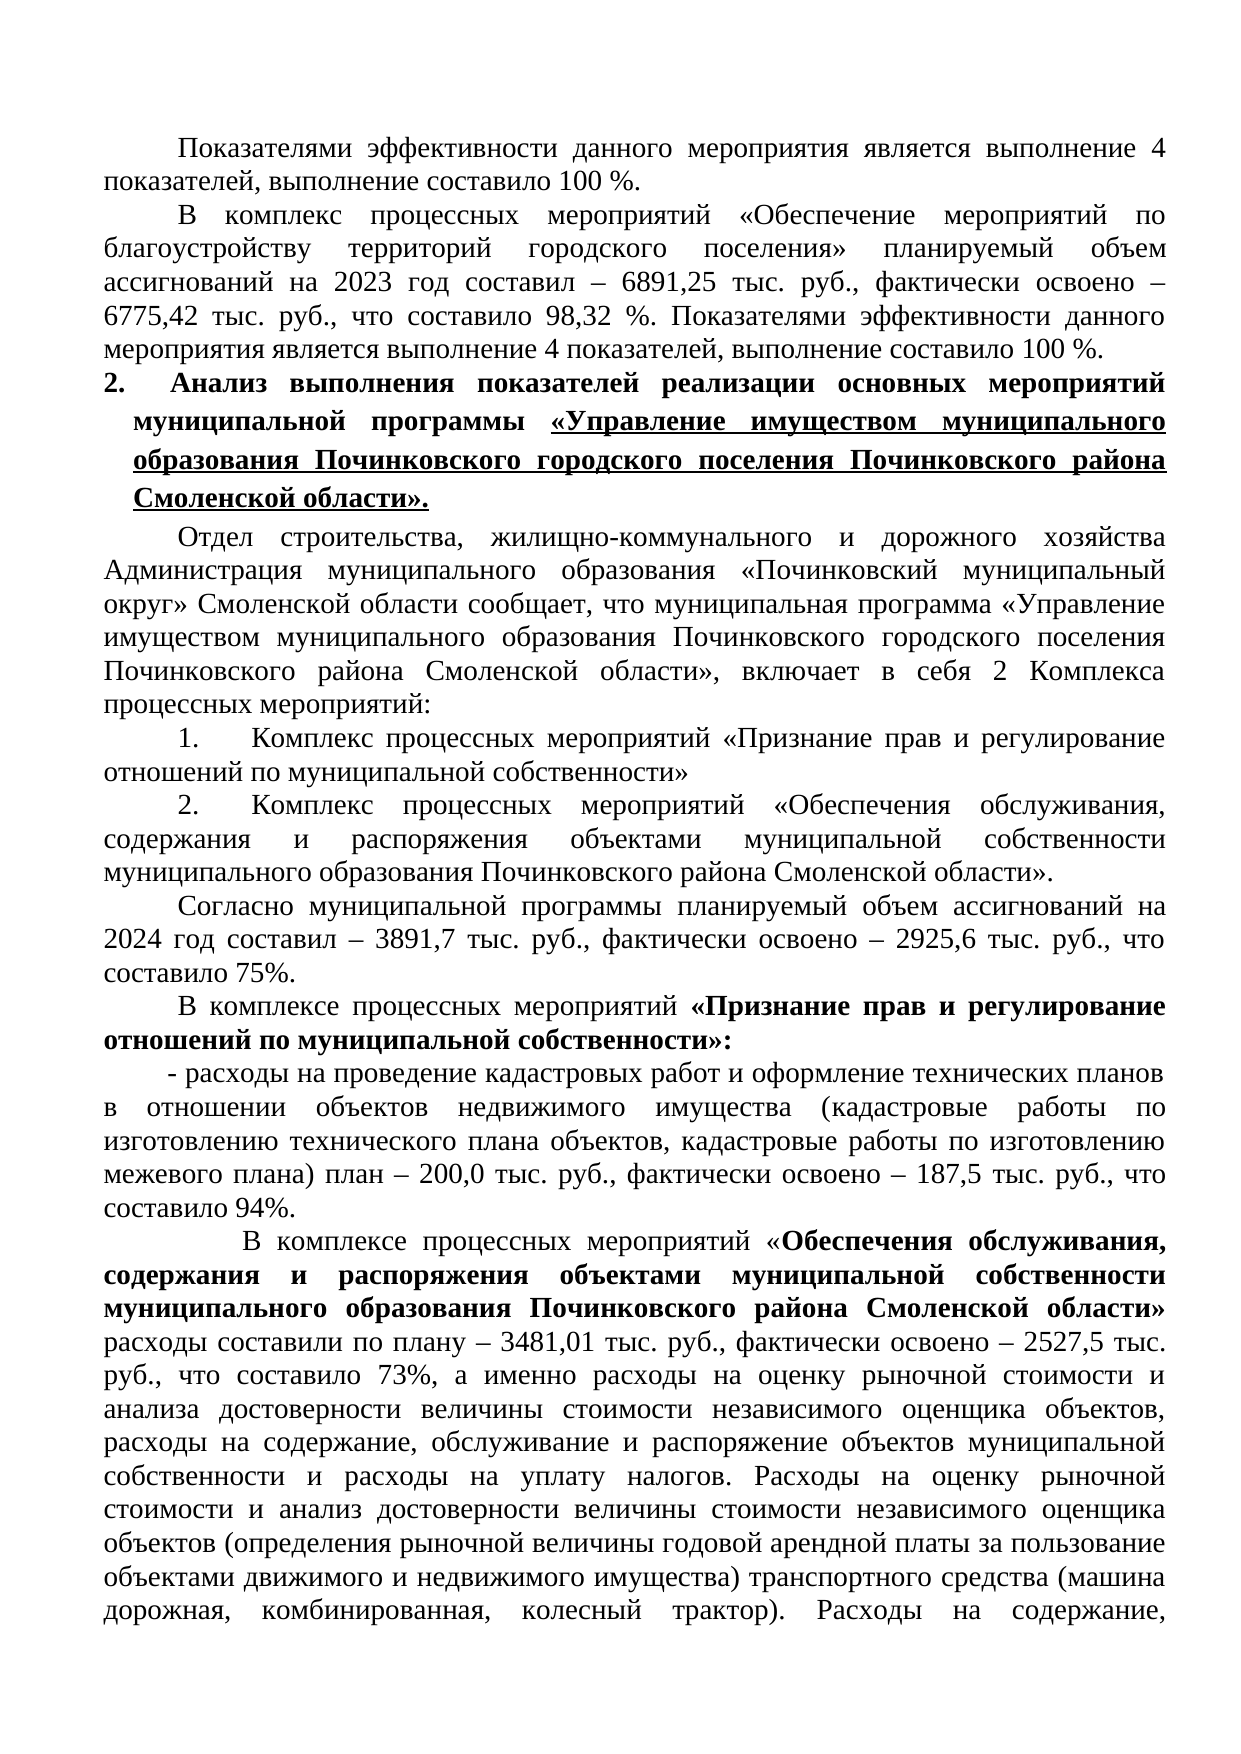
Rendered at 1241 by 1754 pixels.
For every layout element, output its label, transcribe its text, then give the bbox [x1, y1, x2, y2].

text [103, 1223, 1166, 1626]
text В комплекс процессных мероприятий «Обеспечение мероприятий по благоустройству территорий городского поселения» планируемый объем ассигнований на 2023 год составил – 6891,25 тыс. руб., фактически освоено – 6775,42 тыс. руб., что составило 98,32 %. Показателями эффективности данного мероприятия является выполнение 4 показателей, выполнение составило 100 %. [103, 197, 1166, 365]
text Показателями эффективности данного мероприятия является выполнение 4 показателей, выполнение составило 100 %. [103, 130, 1166, 197]
text 2. Анализ выполнения показателей реализации основных мероприятий муниципальной программы «Управление имуществом муниципального образования Починковского городского поселения Починковского района Смоленской области». [103, 365, 1166, 514]
text - расходы на проведение кадастровых работ и оформление технических планов в отношении объектов недвижимого имущества (кадастровые работы по изготовлению технического плана объектов, кадастровые работы по изготовлению межевого плана) план – 200,0 тыс. руб., фактически освоено – 187,5 тыс. руб., что составило 94%. [103, 1056, 1166, 1223]
list Комплекс процессных мероприятий «Обеспечения обслуживания, содержания и распоряжения объектами муниципальной собственности муниципального образования Починковского района Смоленской области». [103, 787, 1166, 888]
list Комплекс процессных мероприятий «Признание прав и регулирование отношений по муниципальной собственности» [103, 720, 1166, 787]
text Согласно муниципальной программы планируемый объем ассигнований на 2024 год составил – 3891,7 тыс. руб., фактически освоено – 2925,6 тыс. руб., что составило 75%. [103, 888, 1166, 988]
text В комплексе процессных мероприятий «Признание прав и регулирование отношений по муниципальной собственности»: [103, 988, 1166, 1056]
text Отдел строительства, жилищно-коммунального и дорожного хозяйства Администрация муниципального образования «Починковский муниципальный округ» Смоленской области сообщает, что муниципальная программа «Управление имуществом муниципального образования Починковского городского поселения Починковского района Смоленской области», включает в себя 2 Комплекса процессных мероприятий: [103, 519, 1166, 720]
